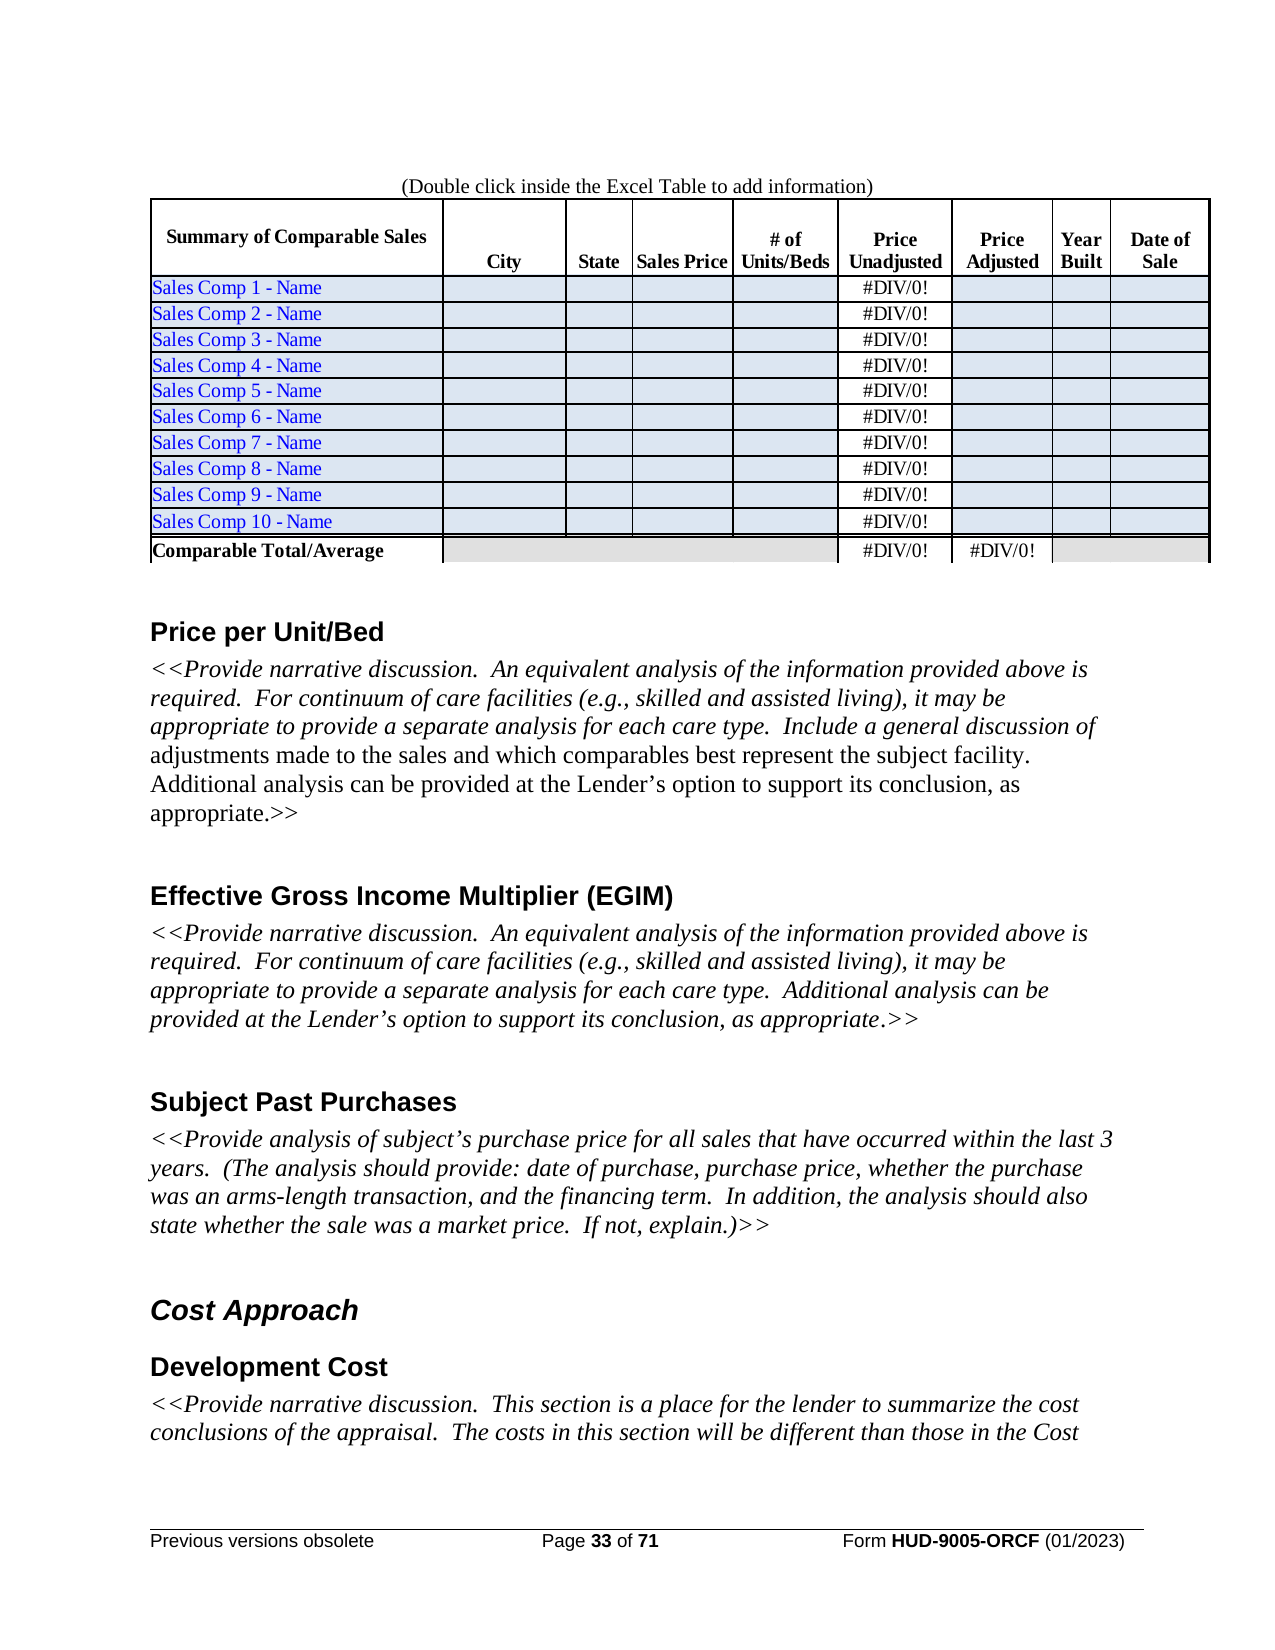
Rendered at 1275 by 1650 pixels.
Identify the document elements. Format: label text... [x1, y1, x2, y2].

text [150, 1389, 1125, 1446]
text <<Provide narrative discussion. An equivalent analysis of the information provided above is required. For continuum of care facilities (e.g., skilled and assisted living), it may be appropriate to provide a separate analysis for each care type. Additional analysis can be provided at the Lender’s option to support its conclusion, as appropriate.>> [150, 918, 1125, 1033]
text <<Provide narrative discussion. An equivalent analysis of the information provided above is required. For continuum of care facilities (e.g., skilled and assisted living), it may be appropriate to provide a separate analysis for each care type. Include a general discussion of adjustments made to the sales and which comparables best represent the subject facility. Additional analysis can be provided at the Lender’s option to support its conclusion, as appropriate.>> [150, 654, 1125, 826]
text (Double click inside the Excel Table to add information) [150, 174, 1125, 198]
text <<Provide analysis of subject’s purchase price for all sales that have occurred within the last 3 years. (The analysis should provide: date of purchase, purchase price, whether the purchase was an arms-length transaction, and the financing term. In addition, the analysis should also state whether the sale was a market price. If not, explain.)>> [150, 1124, 1125, 1239]
subtitle Price per Unit/Bed [150, 616, 1125, 648]
subtitle Subject Past Purchases [150, 1086, 1125, 1118]
subtitle Development Cost [150, 1351, 1125, 1382]
subtitle Cost Approach [150, 1293, 1125, 1326]
subtitle Effective Gross Income Multiplier (EGIM) [150, 880, 1125, 911]
